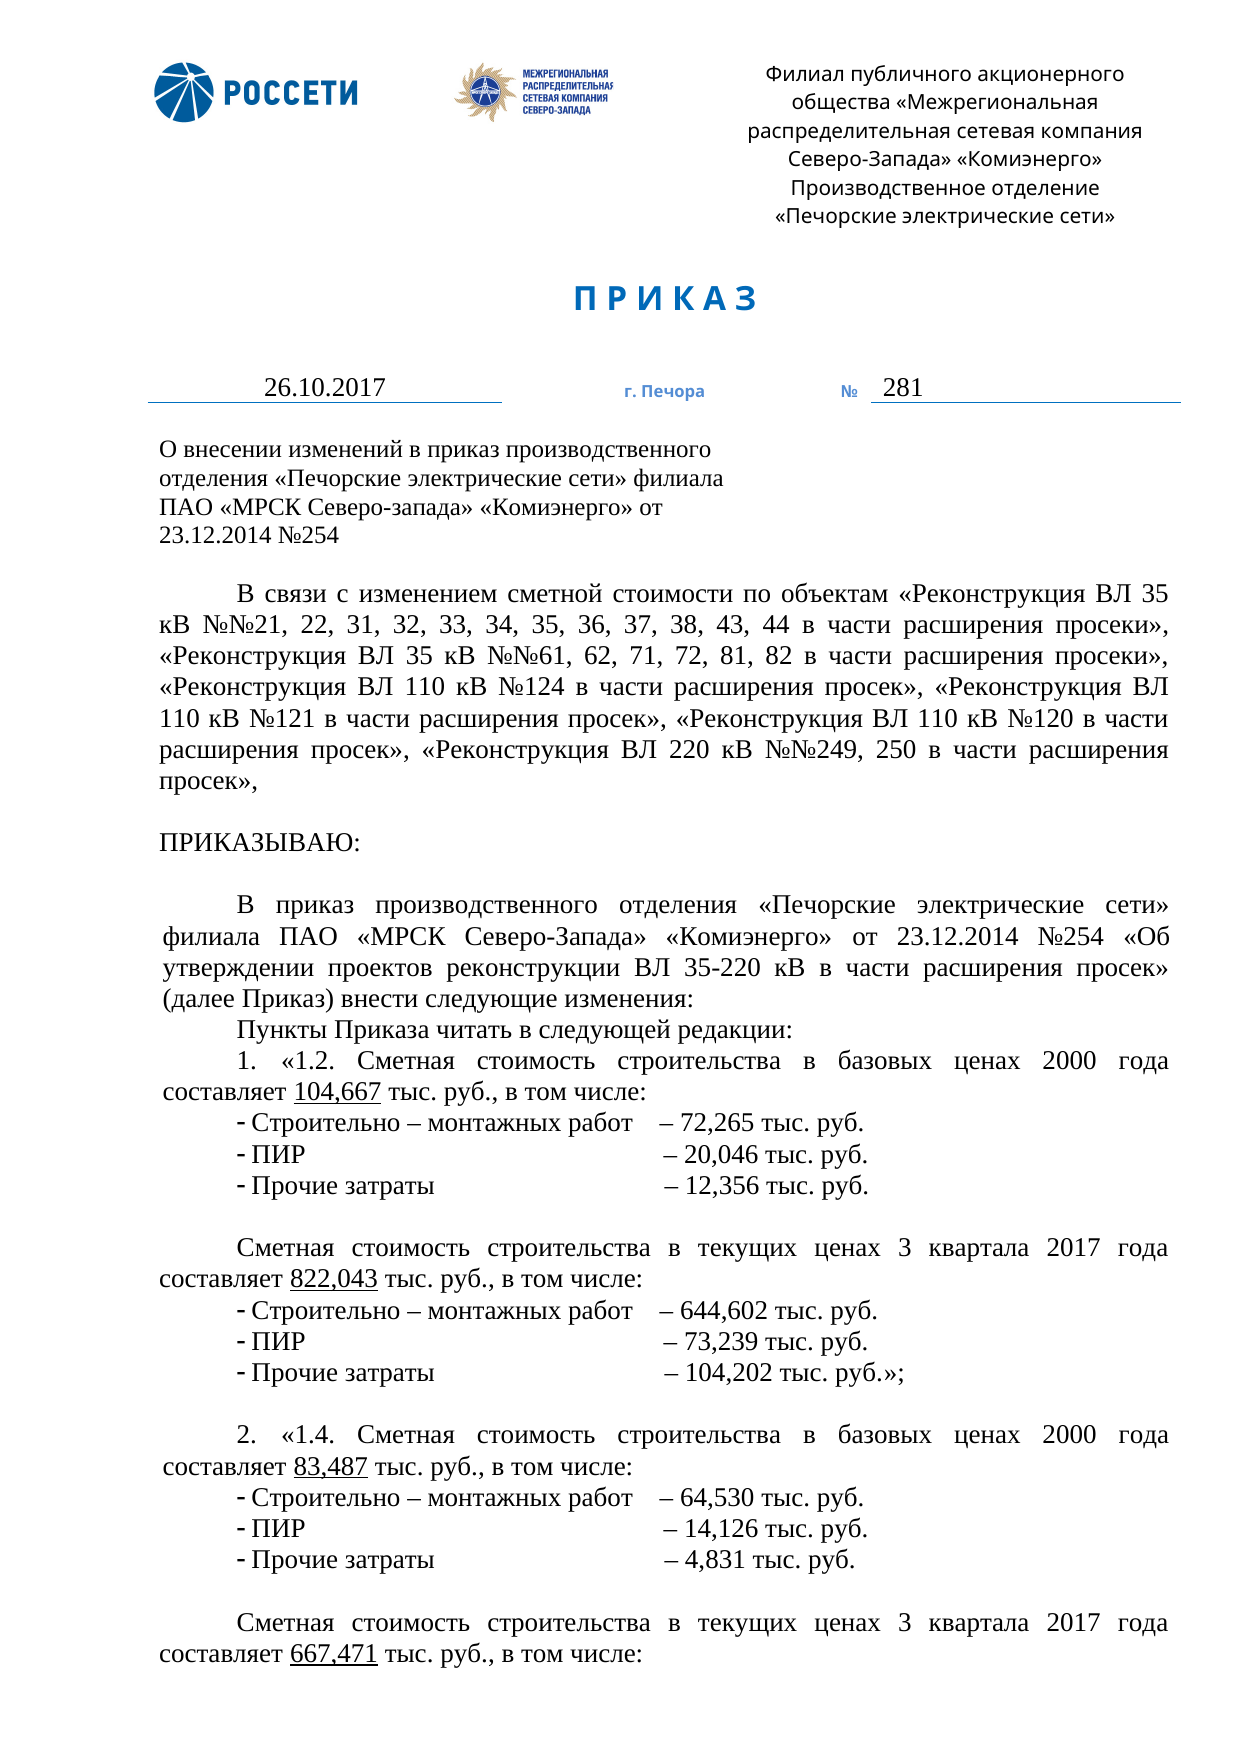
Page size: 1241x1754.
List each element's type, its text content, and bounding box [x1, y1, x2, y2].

table_header 26.10.2017 [148, 371, 502, 402]
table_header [148, 889, 1181, 1668]
table_header В связи с изменением сметной стоимости по объектам «Реконструкция ВЛ 35 кВ №№21, 22, 31, 32, 33, 34, 35, 36, 37, 38, 43, 44 в части расширения просеки», «Реконструкция ВЛ 35 кВ №№61, 62, 71, 72, 81, 82 в части расширения просеки», «Реконструкция ВЛ 110 кВ №124 в части расширения просек», «Реконструкция ВЛ 110 кВ №121 в части расширения просек», «Реконструкция ВЛ 110 кВ №120 в части расширения просек», «Реконструкция ВЛ 220 кВ №№249, 250 в части расширения просек», [148, 577, 1181, 795]
table_header О внесении изменений в приказ производственного отделения «Печорские электрические сети» филиала ПАО «МРСК Северо-запада» «Комиэнерго» от 23.12.2014 №254 [148, 434, 738, 549]
table_header 281 [871, 371, 1181, 402]
table_header № [827, 371, 871, 402]
table_header г. Печора [502, 371, 827, 402]
picture [147, 59, 618, 127]
table_header ПРИКАЗЫВАЮ: [148, 826, 467, 857]
